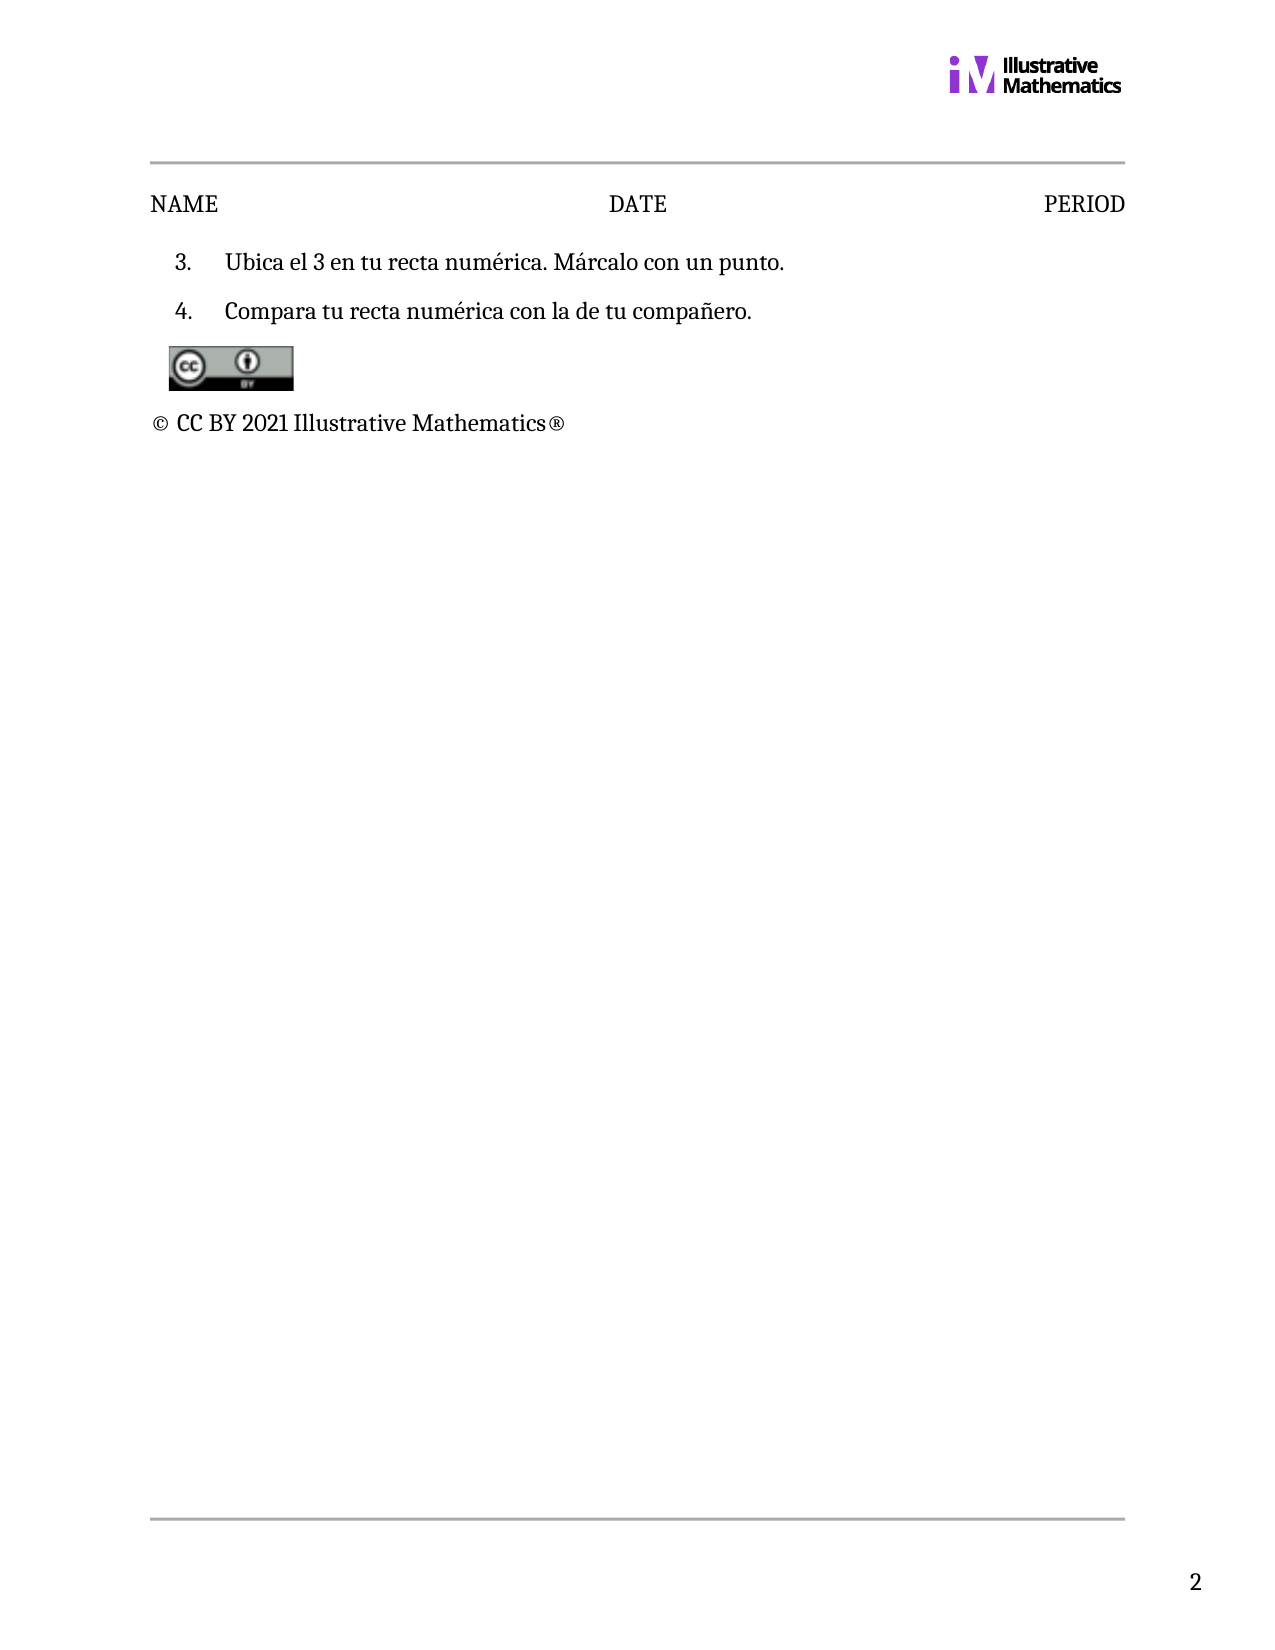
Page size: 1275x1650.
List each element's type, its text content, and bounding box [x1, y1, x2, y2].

picture [168, 346, 294, 391]
picture [949, 55, 1121, 93]
text © CC BY 2021 Illustrative Mathematics® [150, 409, 1125, 438]
list Compara tu recta numérica con la de tu compañero. [175, 297, 1125, 326]
list Ubica el 3 en tu recta numérica. Márcalo con un punto. [175, 247, 1125, 276]
